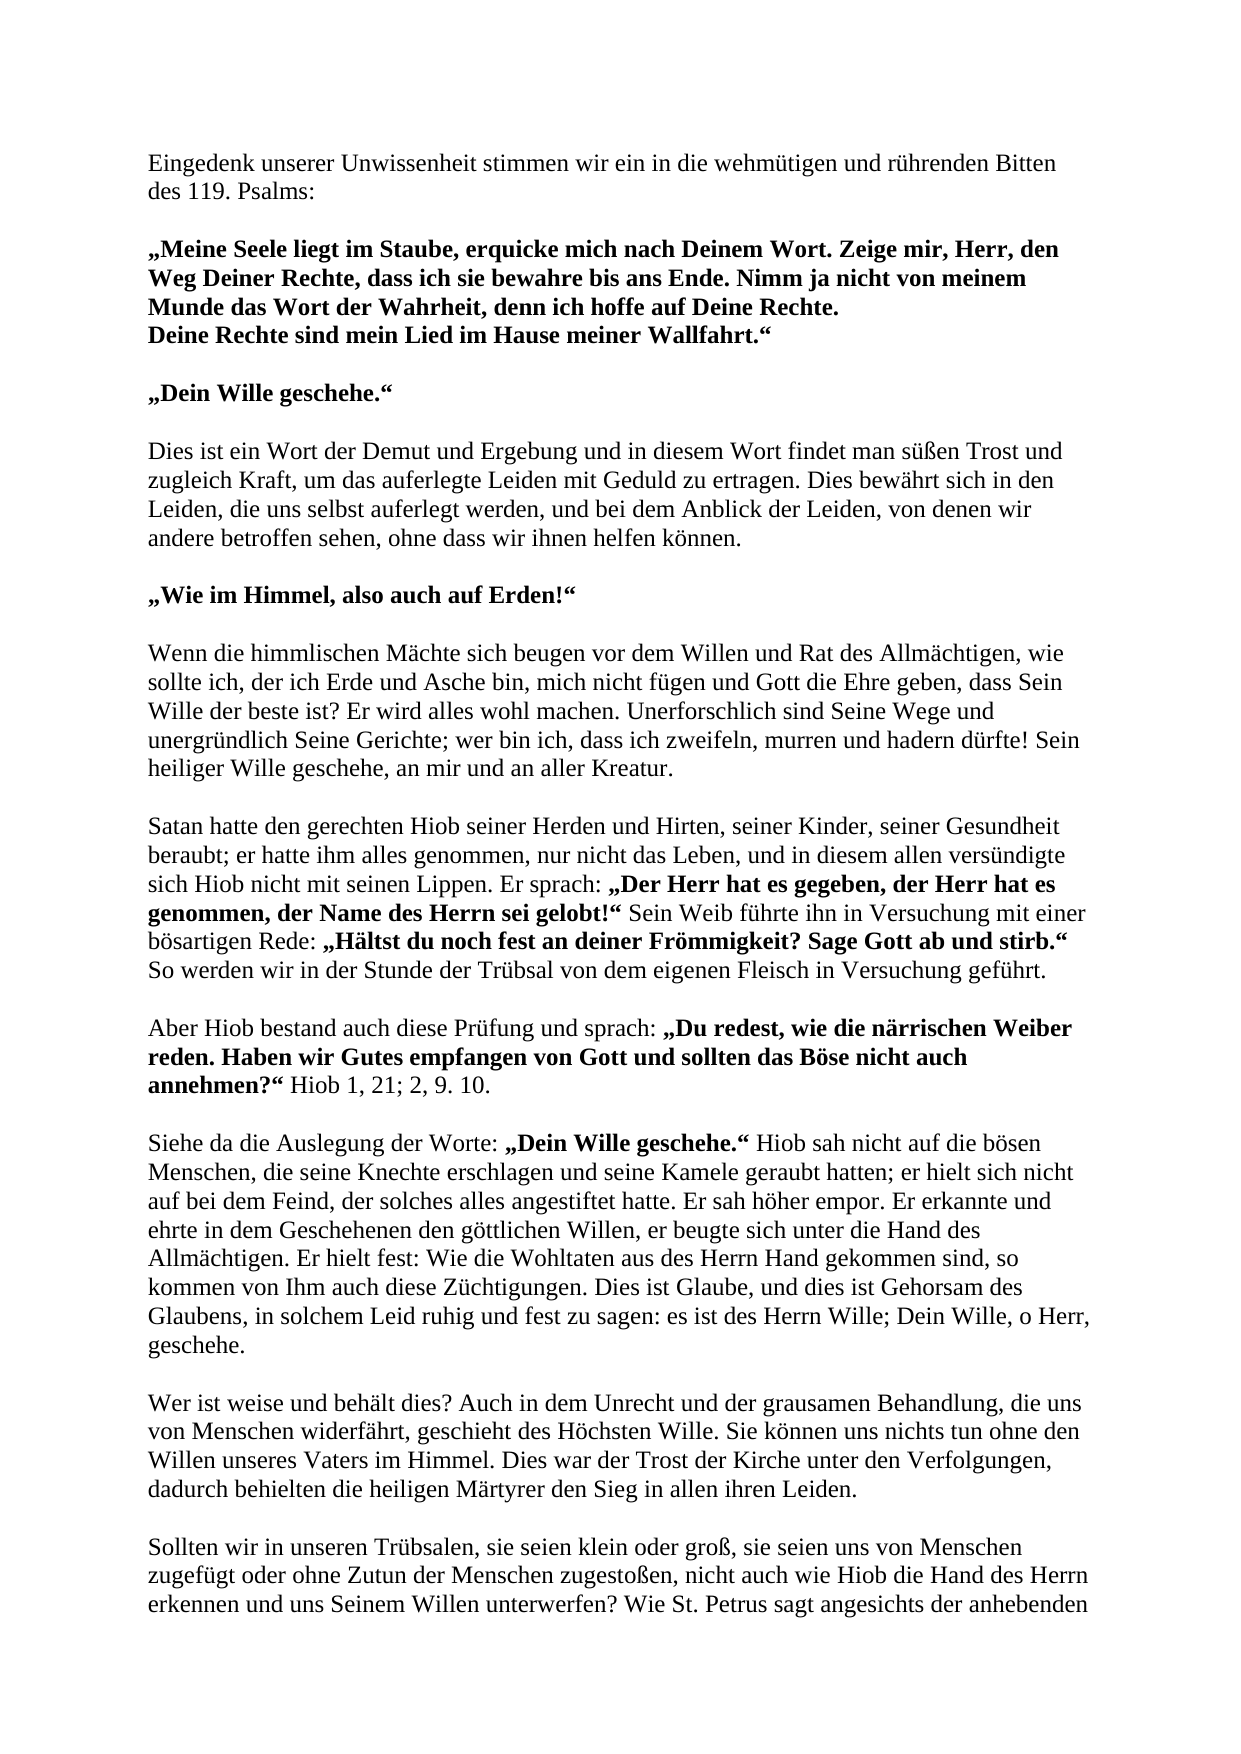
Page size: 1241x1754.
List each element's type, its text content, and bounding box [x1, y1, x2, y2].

text Dies ist ein Wort der Demut und Ergebung und in diesem Wort findet man süßen Trost und zugleich Kraft, um das auferlegte Leiden mit Geduld zu ertragen. Dies bewährt sich in den Leiden, die uns selbst auferlegt werden, und bei dem Anblick der Leiden, von denen wir andere betroffen sehen, ohne dass wir ihnen helfen können. [148, 436, 1093, 551]
text Wenn die himmlischen Mächte sich beugen vor dem Willen und Rat des Allmächtigen, wie sollte ich, der ich Erde und Asche bin, mich nicht fügen und Gott die Ehre geben, dass Sein Wille der beste ist? Er wird alles wohl machen. Unerforschlich sind Seine Wege und unergründlich Seine Gerichte; wer bin ich, dass ich zweifeln, murren und hadern dürfte! Sein heiliger Wille geschehe, an mir und an aller Kreatur. [148, 638, 1093, 782]
text Siehe da die Auslegung der Worte: „Dein Wille geschehe.“ Hiob sah nicht auf die bösen Menschen, die seine Knechte erschlagen und seine Kamele geraubt hatten; er hielt sich nicht auf bei dem Feind, der solches alles angestiftet hatte. Er sah höher empor. Er erkannte und ehrte in dem Geschehenen den göttlichen Willen, er beugte sich unter die Hand des Allmächtigen. Er hielt fest: Wie die Wohltaten aus des Herrn Hand gekommen sind, so kommen von Ihm auch diese Züchtigungen. Dies ist Glaube, und dies ist Gehorsam des Glaubens, in solchem Leid ruhig und fest zu sagen: es ist des Herrn Wille; Dein Wille, o Herr, geschehe. [148, 1128, 1093, 1358]
text Eingedenk unserer Unwissenheit stimmen wir ein in die wehmütigen und rührenden Bitten des 119. Psalms: [148, 148, 1093, 205]
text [148, 1532, 1093, 1618]
text „Meine Seele liegt im Staube, erquicke mich nach Deinem Wort. Zeige mir, Herr, den Weg Deiner Rechte, dass ich sie bewahre bis ans Ende. Nimm ja nicht von meinem Munde das Wort der Wahrheit, denn ich hoffe auf Deine Rechte. Deine Rechte sind mein Lied im Hause meiner Wallfahrt.“ [148, 234, 1093, 349]
text „Dein Wille geschehe.“ [148, 378, 1093, 407]
text Aber Hiob bestand auch diese Prüfung und sprach: „Du redest, wie die närrischen Weiber reden. Haben wir Gutes empfangen von Gott und sollten das Böse nicht auch annehmen?“ Hiob 1, 21; 2, 9. 10. [148, 1013, 1093, 1099]
text Satan hatte den gerechten Hiob seiner Herden und Hirten, seiner Kinder, seiner Gesundheit beraubt; er hatte ihm alles genommen, nur nicht das Leben, und in diesem allen versündigte sich Hiob nicht mit seinen Lippen. Er sprach: „Der Herr hat es gegeben, der Herr hat es genommen, der Name des Herrn sei gelobt!“ Sein Weib führte ihn in Versuchung mit einer bösartigen Rede: „Hältst du noch fest an deiner Frömmigkeit? Sage Gott ab und stirb.“ So werden wir in der Stunde der Trübsal von dem eigenen Fleisch in Versuchung geführt. [148, 811, 1093, 984]
text „Wie im Himmel, also auch auf Erden!“ [148, 581, 1093, 609]
text Wer ist weise und behält dies? Auch in dem Unrecht und der grausamen Behandlung, die uns von Menschen widerfährt, geschieht des Höchsten Wille. Sie können uns nichts tun ohne den Willen unseres Vaters im Himmel. Dies war der Trost der Kirche unter den Verfolgungen, dadurch behielten die heiligen Märtyrer den Sieg in allen ihren Leiden. [148, 1388, 1093, 1503]
